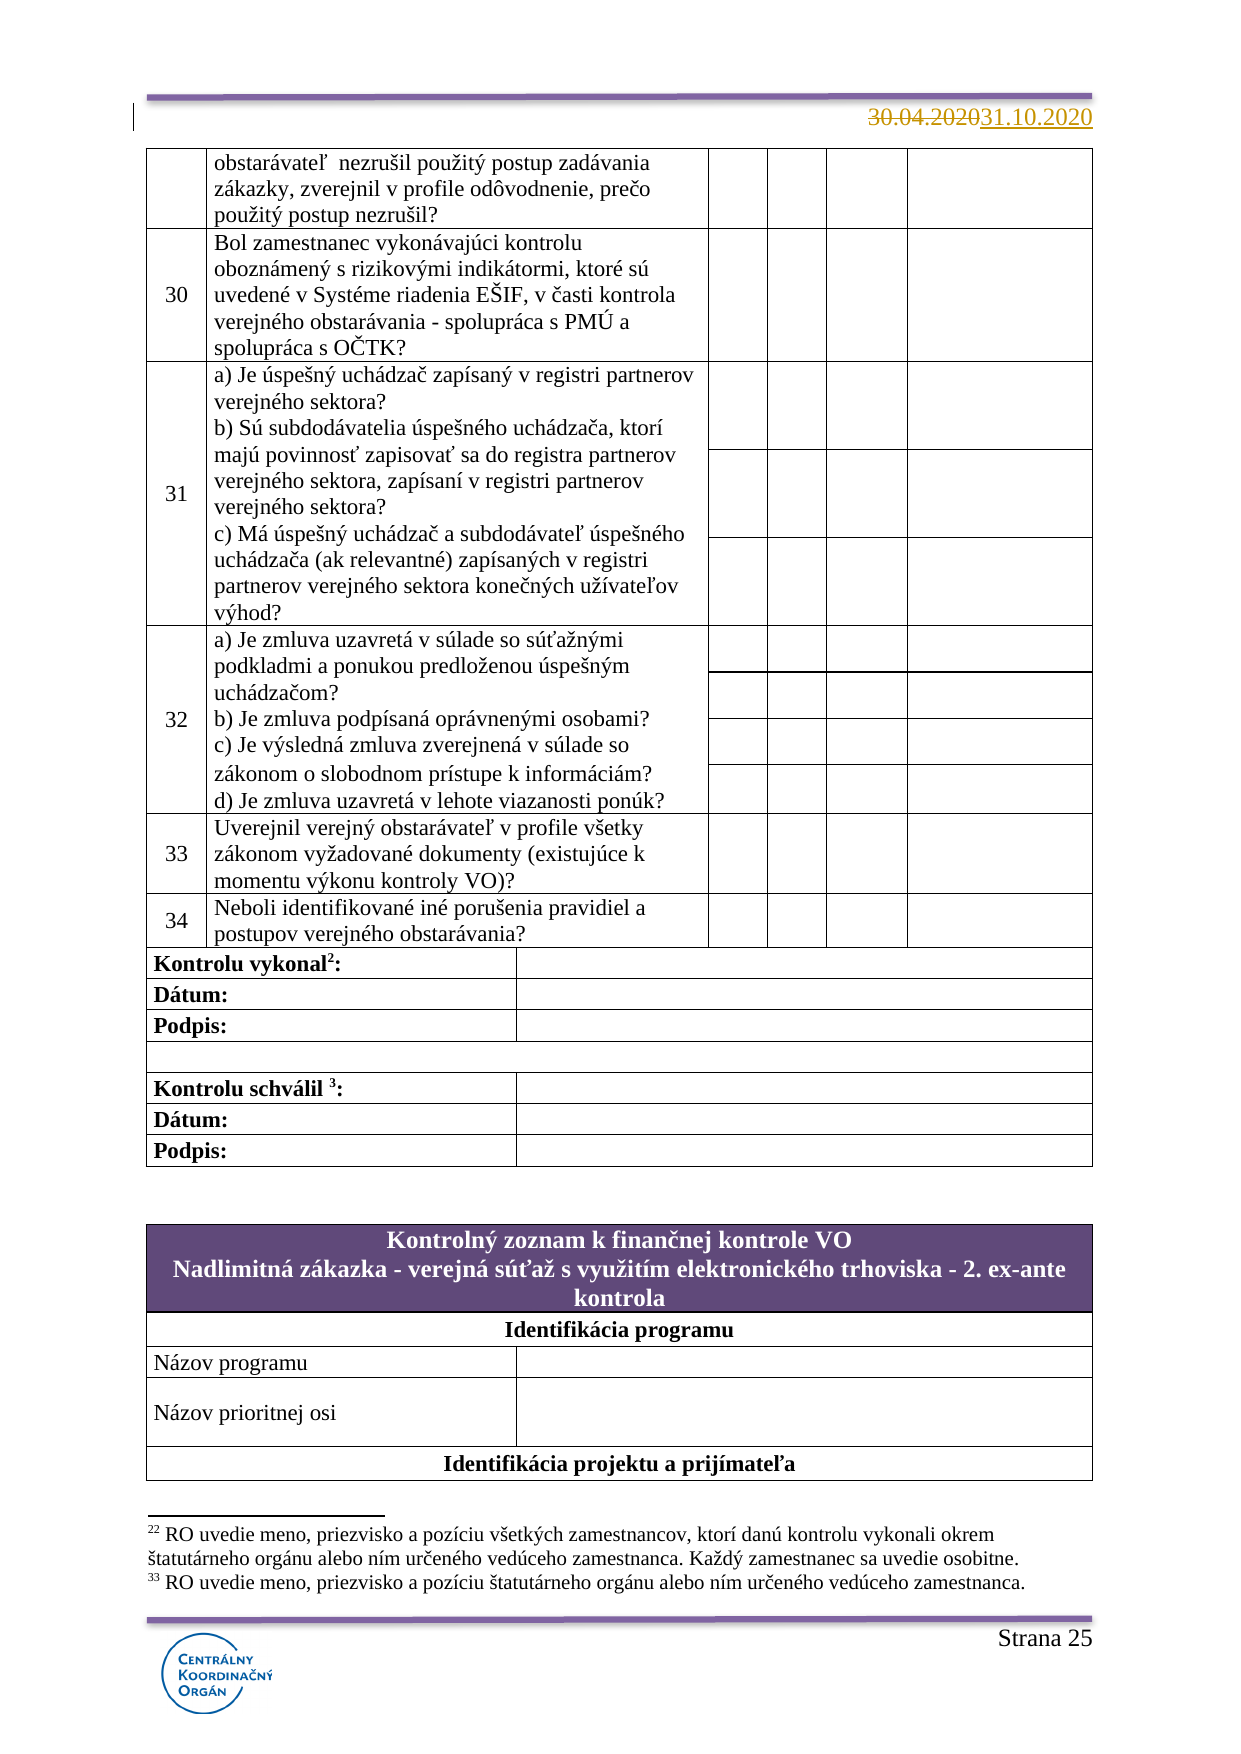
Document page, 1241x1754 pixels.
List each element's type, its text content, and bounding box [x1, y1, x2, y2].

table_cell [709, 814, 767, 893]
table_cell Názov programu [147, 1347, 516, 1377]
table_cell [908, 765, 1092, 813]
table_cell a) Je úspešný uchádzač zapísaný v registri partnerov verejného sektora? b) Sú subdodávatelia úspešného uchádzača, ktorí majú povinnosť zapisovať sa do registra partnerov verejného sektora, zapísaní v registri partnerov verejného sektora? c) Má úspešný uchádzač a subdodávateľ úspešného uchádzača (ak relevantné) zapísaných v registri partnerov verejného sektora konečných užívateľov výhod? [207, 362, 708, 625]
table_cell 33 [147, 814, 206, 893]
table_cell [517, 1378, 1092, 1446]
table_cell [768, 149, 826, 228]
table_cell a) Je zmluva uzavretá v súlade so súťažnými podkladmi a ponukou predloženou úspešným uchádzačom? b) Je zmluva podpísaná oprávnenými osobami? c) Je výsledná zmluva zverejnená v súlade so zákonom o slobodnom prístupe k informáciám? d) Je zmluva uzavretá v lehote viazanosti ponúk? [207, 626, 708, 813]
table_cell [517, 1010, 1092, 1041]
table_cell 29 [147, 149, 206, 228]
table_cell 30 [147, 229, 206, 361]
table_cell Uverejnil verejný obstarávateľ v profile všetky zákonom vyžadované dokumenty (existujúce k momentu výkonu kontroly VO)? [207, 814, 708, 893]
table_cell [908, 450, 1092, 537]
table_cell [709, 229, 767, 361]
table_cell Dátum: [147, 979, 516, 1009]
table_cell 31 [147, 362, 206, 625]
table_cell [709, 765, 767, 813]
table_cell [709, 362, 767, 448]
table_cell [908, 719, 1092, 763]
table_cell [908, 538, 1092, 625]
table_cell 32 [147, 626, 206, 813]
table_cell [709, 450, 767, 537]
table_cell [709, 673, 767, 717]
table_cell Neboli identifikované iné porušenia pravidiel a postupov verejného obstarávania? [207, 894, 708, 947]
table_cell [768, 719, 826, 763]
table_cell Identifikácia programu [147, 1313, 1092, 1346]
table_header Kontrolný zoznam k finančnej kontrole VO Nadlimitná zákazka - verejná súťaž s využitím elektronického trhoviska - 2. ex-ante kontrola [147, 1225, 1092, 1311]
table_cell Kontrolu schválil 3: [147, 1073, 516, 1103]
table_cell [908, 673, 1092, 717]
table_cell [768, 765, 826, 813]
table_cell [709, 719, 767, 763]
table_cell [147, 1042, 1092, 1072]
table_cell [908, 362, 1092, 448]
table_cell Kontrolu vykonal2: [147, 948, 516, 978]
table_cell [827, 894, 907, 947]
table_cell [517, 1104, 1092, 1134]
table_cell [517, 1347, 1092, 1377]
table_cell [768, 894, 826, 947]
table_cell [768, 362, 826, 448]
table_cell [709, 538, 767, 625]
table_cell [827, 229, 907, 361]
table_cell [908, 149, 1092, 228]
table_cell [827, 362, 907, 448]
table_cell [827, 149, 907, 228]
table_cell [517, 948, 1092, 978]
table_cell [768, 626, 826, 671]
table_cell [517, 1135, 1092, 1166]
table_cell Podpis: [147, 1135, 516, 1166]
table_cell [908, 229, 1092, 361]
table_cell [827, 450, 907, 537]
table_cell [827, 765, 907, 813]
table_cell [768, 673, 826, 717]
table_cell [768, 450, 826, 537]
table_cell Dátum: [147, 1104, 516, 1134]
table_cell Názov prioritnej osi [147, 1378, 516, 1446]
table_cell [827, 673, 907, 717]
table_cell [768, 229, 826, 361]
table_cell [908, 894, 1092, 947]
table_cell [709, 626, 767, 671]
table_cell 34 [147, 894, 206, 947]
table_cell Bol zamestnanec vykonávajúci kontrolu oboznámený s rizikovými indikátormi, ktoré sú uvedené v Systéme riadenia EŠIF, v časti kontrola verejného obstarávania - spolupráca s PMÚ a spolupráca s OČTK? [207, 229, 708, 361]
table_cell [827, 814, 907, 893]
table_cell [827, 538, 907, 625]
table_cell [207, 149, 708, 228]
table_cell Podpis: [147, 1010, 516, 1041]
picture [159, 1631, 272, 1713]
table_cell [709, 894, 767, 947]
table_cell [908, 626, 1092, 671]
table_cell [827, 626, 907, 671]
table_cell [768, 538, 826, 625]
table_cell [768, 814, 826, 893]
table_cell [709, 149, 767, 228]
table_cell Identifikácia projektu a prijímateľa [147, 1447, 1092, 1480]
table_cell [908, 814, 1092, 893]
table_cell [517, 1073, 1092, 1103]
table_cell [827, 719, 907, 763]
table_cell [517, 979, 1092, 1009]
